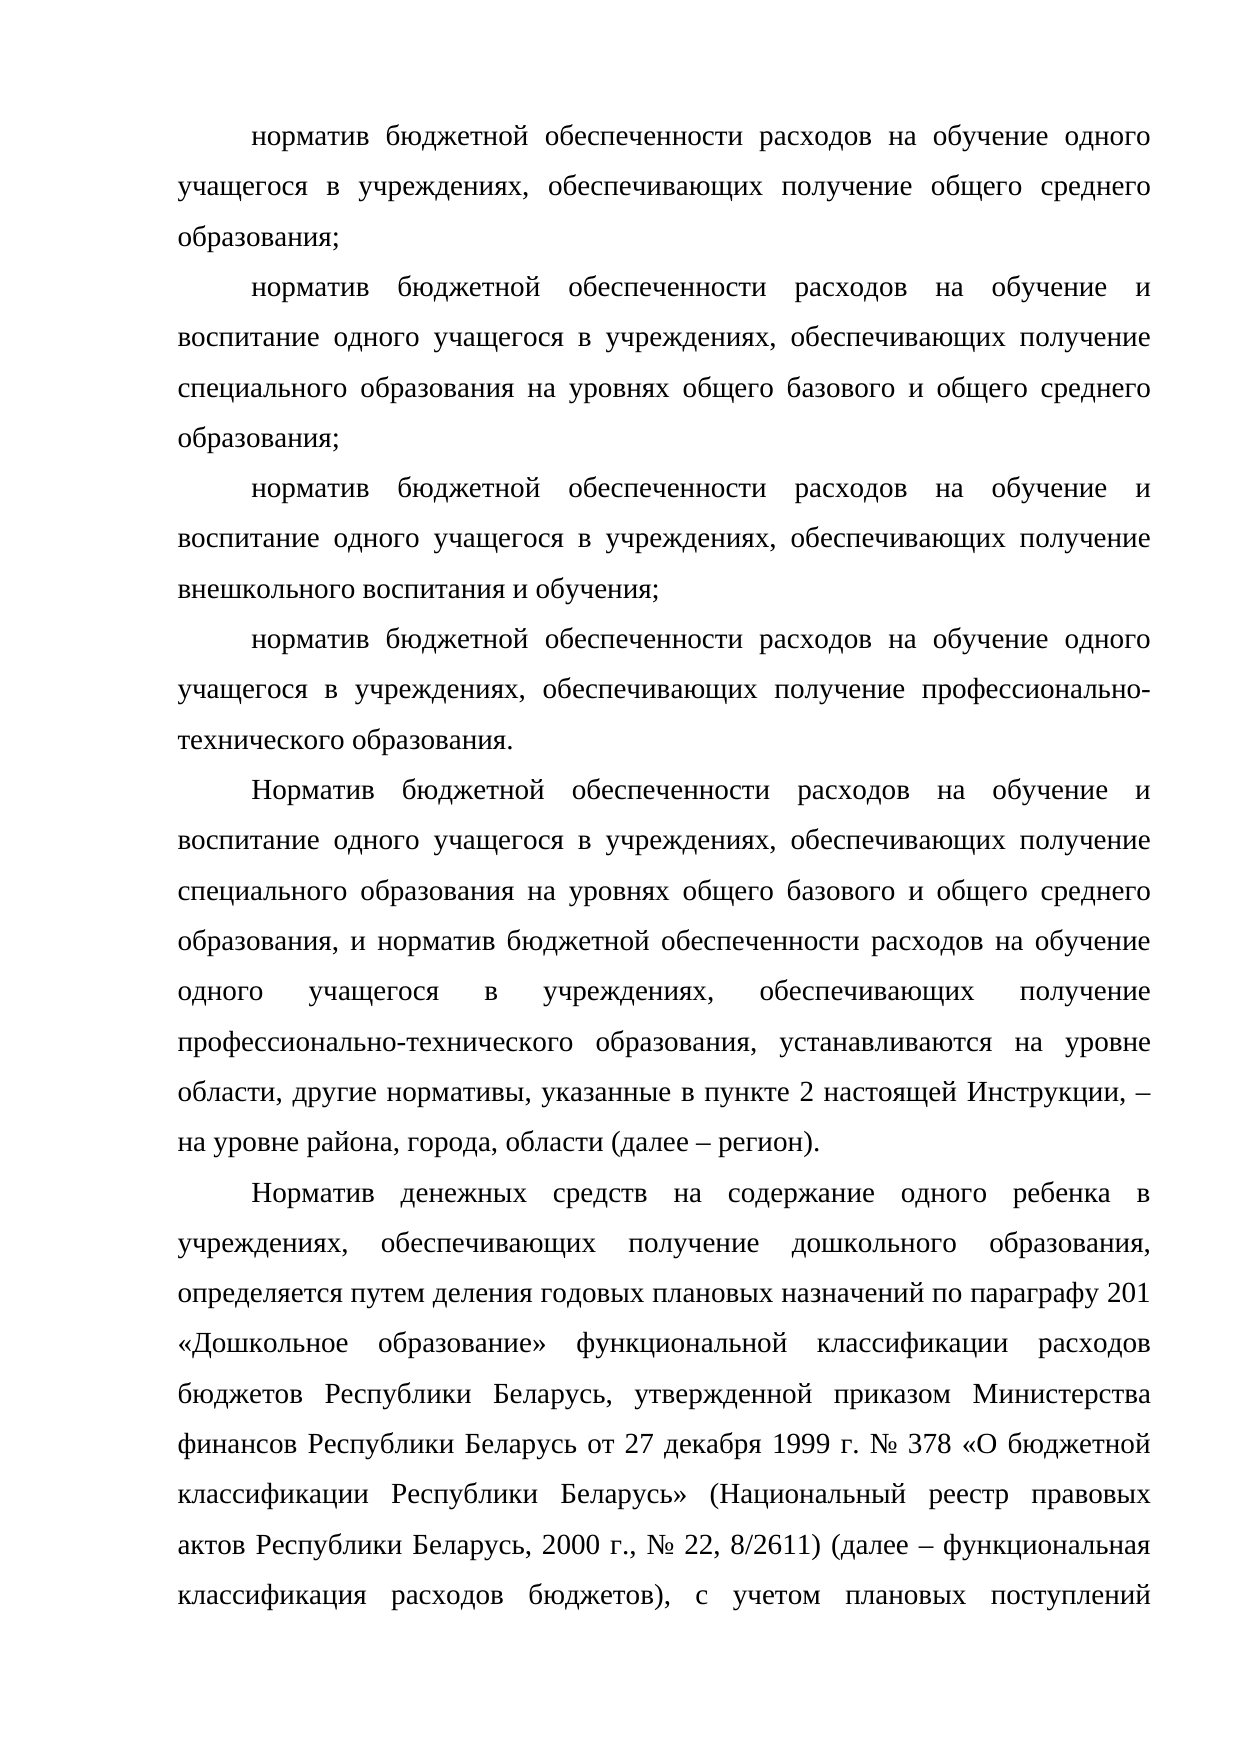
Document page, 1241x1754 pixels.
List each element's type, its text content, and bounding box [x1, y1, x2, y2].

text норматив бюджетной обеспеченности расходов на обучение одного учащегося в учреждениях, обеспечивающих получение общего среднего образования; [177, 118, 1152, 252]
text норматив бюджетной обеспеченности расходов на обучение и воспитание одного учащегося в учреждениях, обеспечивающих получение специального образования на уровнях общего базового и общего среднего образования; [177, 269, 1152, 453]
text норматив бюджетной обеспеченности расходов на обучение и воспитание одного учащегося в учреждениях, обеспечивающих получение внешкольного воспитания и обучения; [177, 470, 1152, 604]
text норматив бюджетной обеспеченности расходов на обучение одного учащегося в учреждениях, обеспечивающих получение профессионально-технического образования. [177, 621, 1152, 755]
text Норматив бюджетной обеспеченности расходов на обучение и воспитание одного учащегося в учреждениях, обеспечивающих получение специального образования на уровнях общего базового и общего среднего образования, и норматив бюджетной обеспеченности расходов на обучение одного учащегося в учреждениях, обеспечивающих получение профессионально-технического образования, устанавливаются на уровне области, другие нормативы, указанные в пункте 2 настоящей Инструкции, – на уровне района, города, области (далее – регион). [177, 772, 1152, 1158]
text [177, 1175, 1152, 1611]
